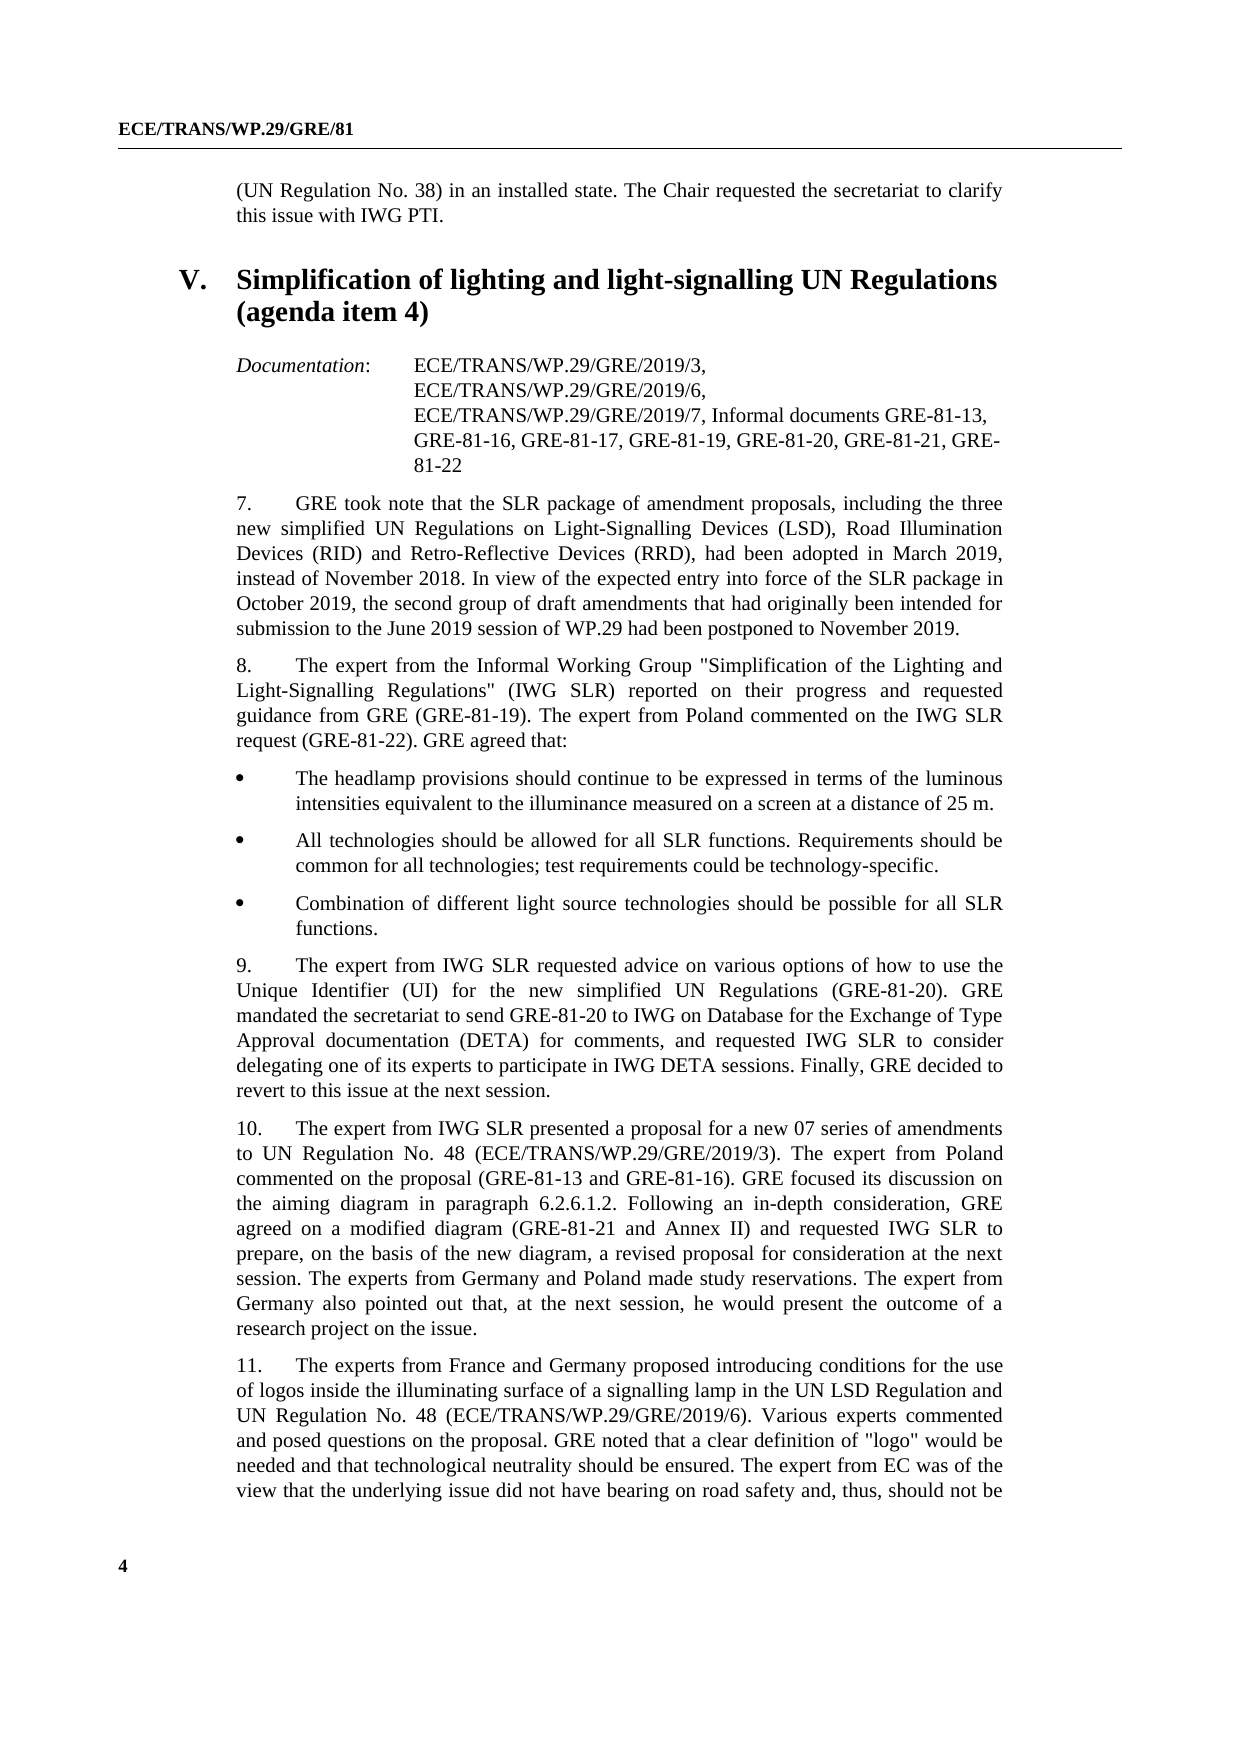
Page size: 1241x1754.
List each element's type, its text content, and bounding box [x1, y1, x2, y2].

text 9. The expert from IWG SLR requested advice on various options of how to use the Unique Identifier (UI) for the new simplified UN Regulations (GRE-81-20). GRE mandated the secretariat to send GRE-81-20 to IWG on Database for the Exchange of Type Approval documentation (DETA) for comments, and requested IWG SLR to consider delegating one of its experts to participate in IWG DETA sessions. Finally, GRE decided to revert to this issue at the next session. [236, 952, 1004, 1102]
text 8. The expert from the Informal Working Group "Simplification of the Lighting and Light-Signalling Regulations" (IWG SLR) reported on their progress and requested guidance from GRE (GRE-81-19). The expert from Poland commented on the IWG SLR request (GRE-81-22). GRE agreed that: [236, 652, 1004, 752]
text V. Simplification of lighting and light-signalling UN Regulations (agenda item 4) [118, 265, 1004, 327]
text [236, 177, 1004, 227]
text  Combination of different light source technologies should be possible for all SLR functions. [236, 890, 1004, 940]
text  All technologies should be allowed for all SLR functions. Requirements should be common for all technologies; test requirements could be technology-specific. [236, 827, 1004, 877]
text 10. The expert from IWG SLR presented a proposal for a new 07 series of amendments to UN Regulation No. 48 (ECE/TRANS/WP.29/GRE/2019/3). The expert from Poland commented on the proposal (GRE-81-13 and GRE-81-16). GRE focused its discussion on the aiming diagram in paragraph 6.2.6.1.2. Following an in-depth consideration, GRE agreed on a modified diagram (GRE-81-21 and Annex II) and requested IWG SLR to prepare, on the basis of the new diagram, a revised proposal for consideration at the next session. The experts from Germany and Poland made study reservations. The expert from Germany also pointed out that, at the next session, he would present the outcome of a research project on the issue. [236, 1115, 1004, 1340]
text Documentation: ECE/TRANS/WP.29/GRE/2019/3, ECE/TRANS/WP.29/GRE/2019/6, ECE/TRANS/WP.29/GRE/2019/7, Informal documents GRE-81-13, GRE-81-16, GRE-81-17, GRE-81-19, GRE-81-20, GRE-81-21, GRE-81-22 [236, 352, 1004, 477]
text  The headlamp provisions should continue to be expressed in terms of the luminous intensities equivalent to the illuminance measured on a screen at a distance of 25 m. [236, 765, 1004, 815]
text 7. GRE took note that the SLR package of amendment proposals, including the three new simplified UN Regulations on Light-Signalling Devices (LSD), Road Illumination Devices (RID) and Retro-Reflective Devices (RRD), had been adopted in March 2019, instead of November 2018. In view of the expected entry into force of the SLR package in October 2019, the second group of draft amendments that had originally been intended for submission to the June 2019 session of WP.29 had been postponed to November 2019. [236, 490, 1004, 640]
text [236, 1352, 1004, 1502]
